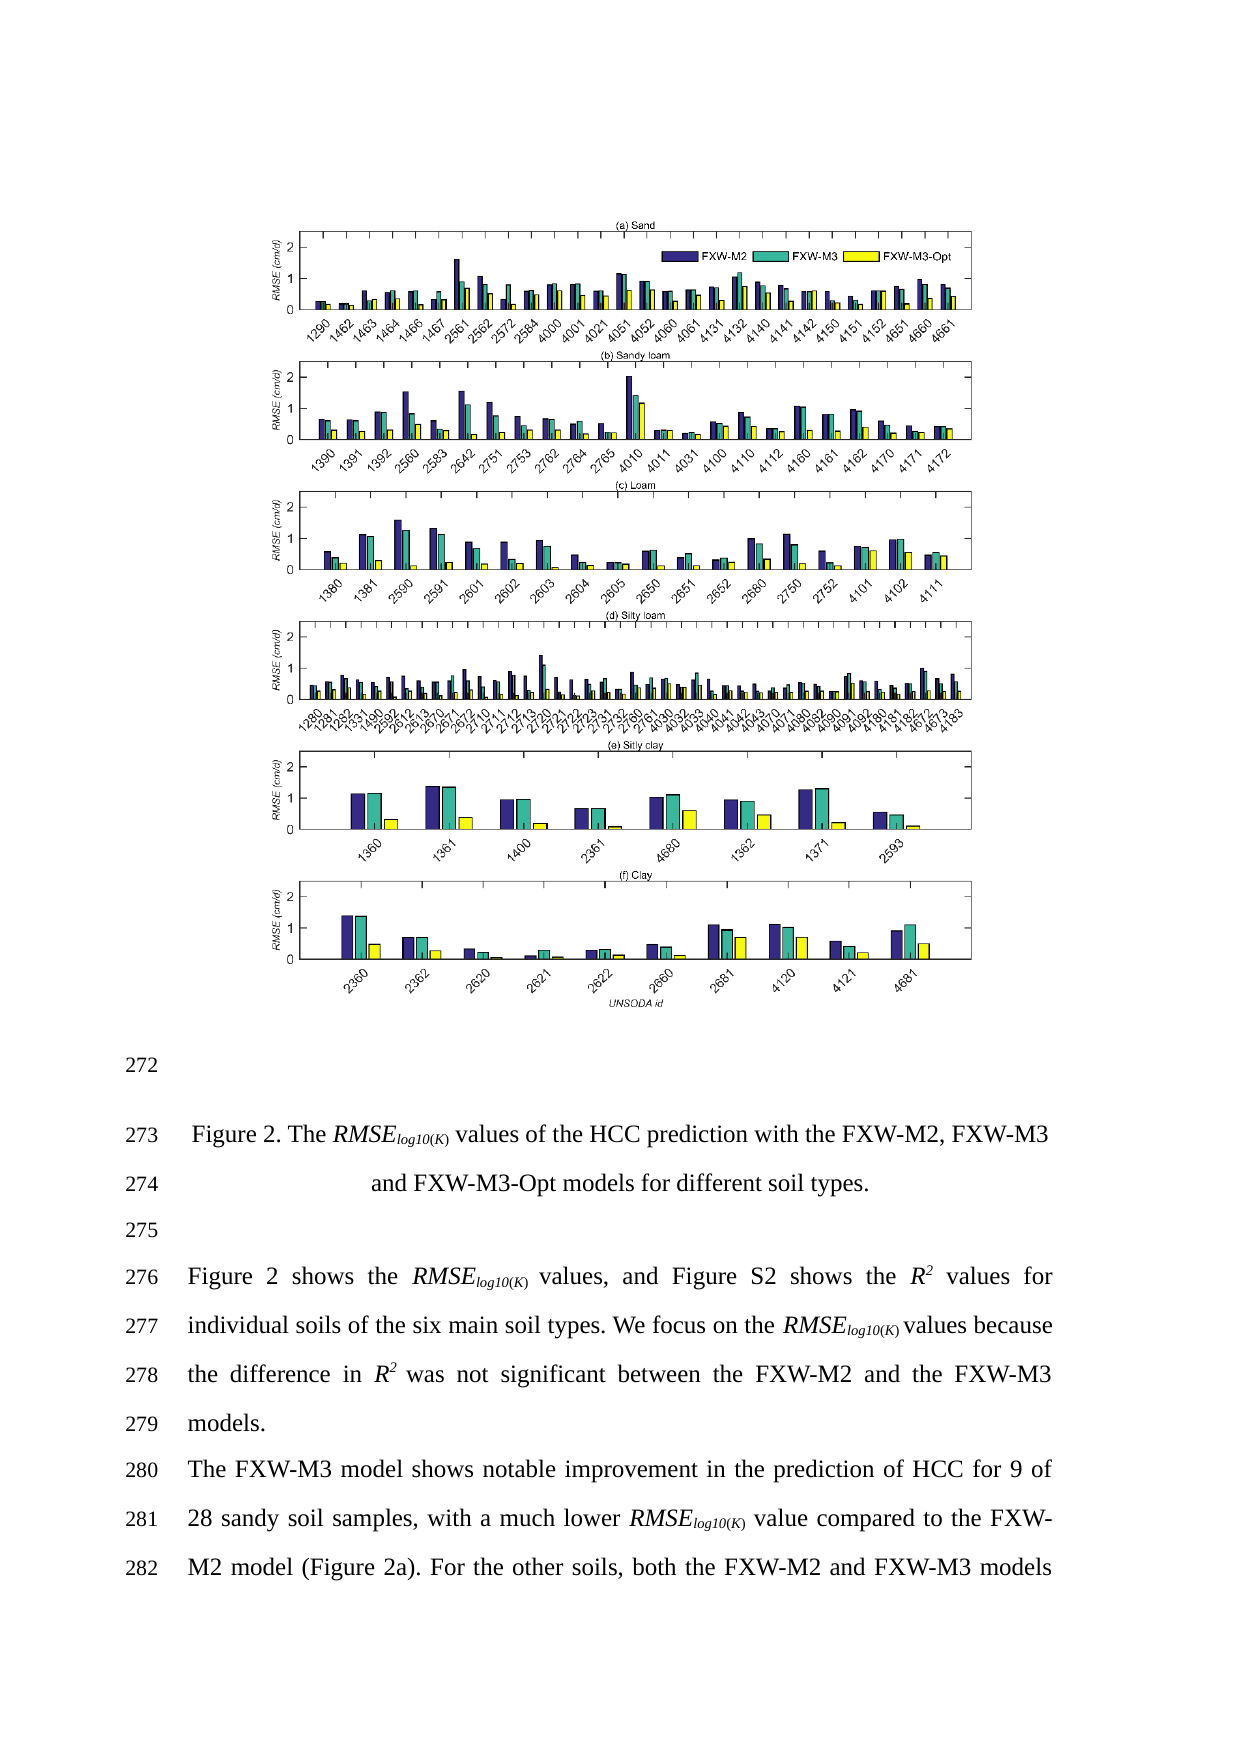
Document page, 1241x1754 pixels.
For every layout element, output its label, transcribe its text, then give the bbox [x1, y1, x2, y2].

picture [187, 162, 1053, 1073]
text Figure 2. The RMSElog10(K) values of the HCC prediction with the FXW-M2, FXW-M3 and FXW-M3-Opt models for different soil types. [187, 1117, 1053, 1198]
text Figure 2 shows the RMSElog10(K) values, and Figure S2 shows the R2 values for individual soils of the six main soil types. We focus on the RMSElog10(K) values because the difference in R2 was not significant between the FXW-M2 and the FXW-M3 models. [187, 1259, 1053, 1438]
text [187, 1453, 1053, 1583]
